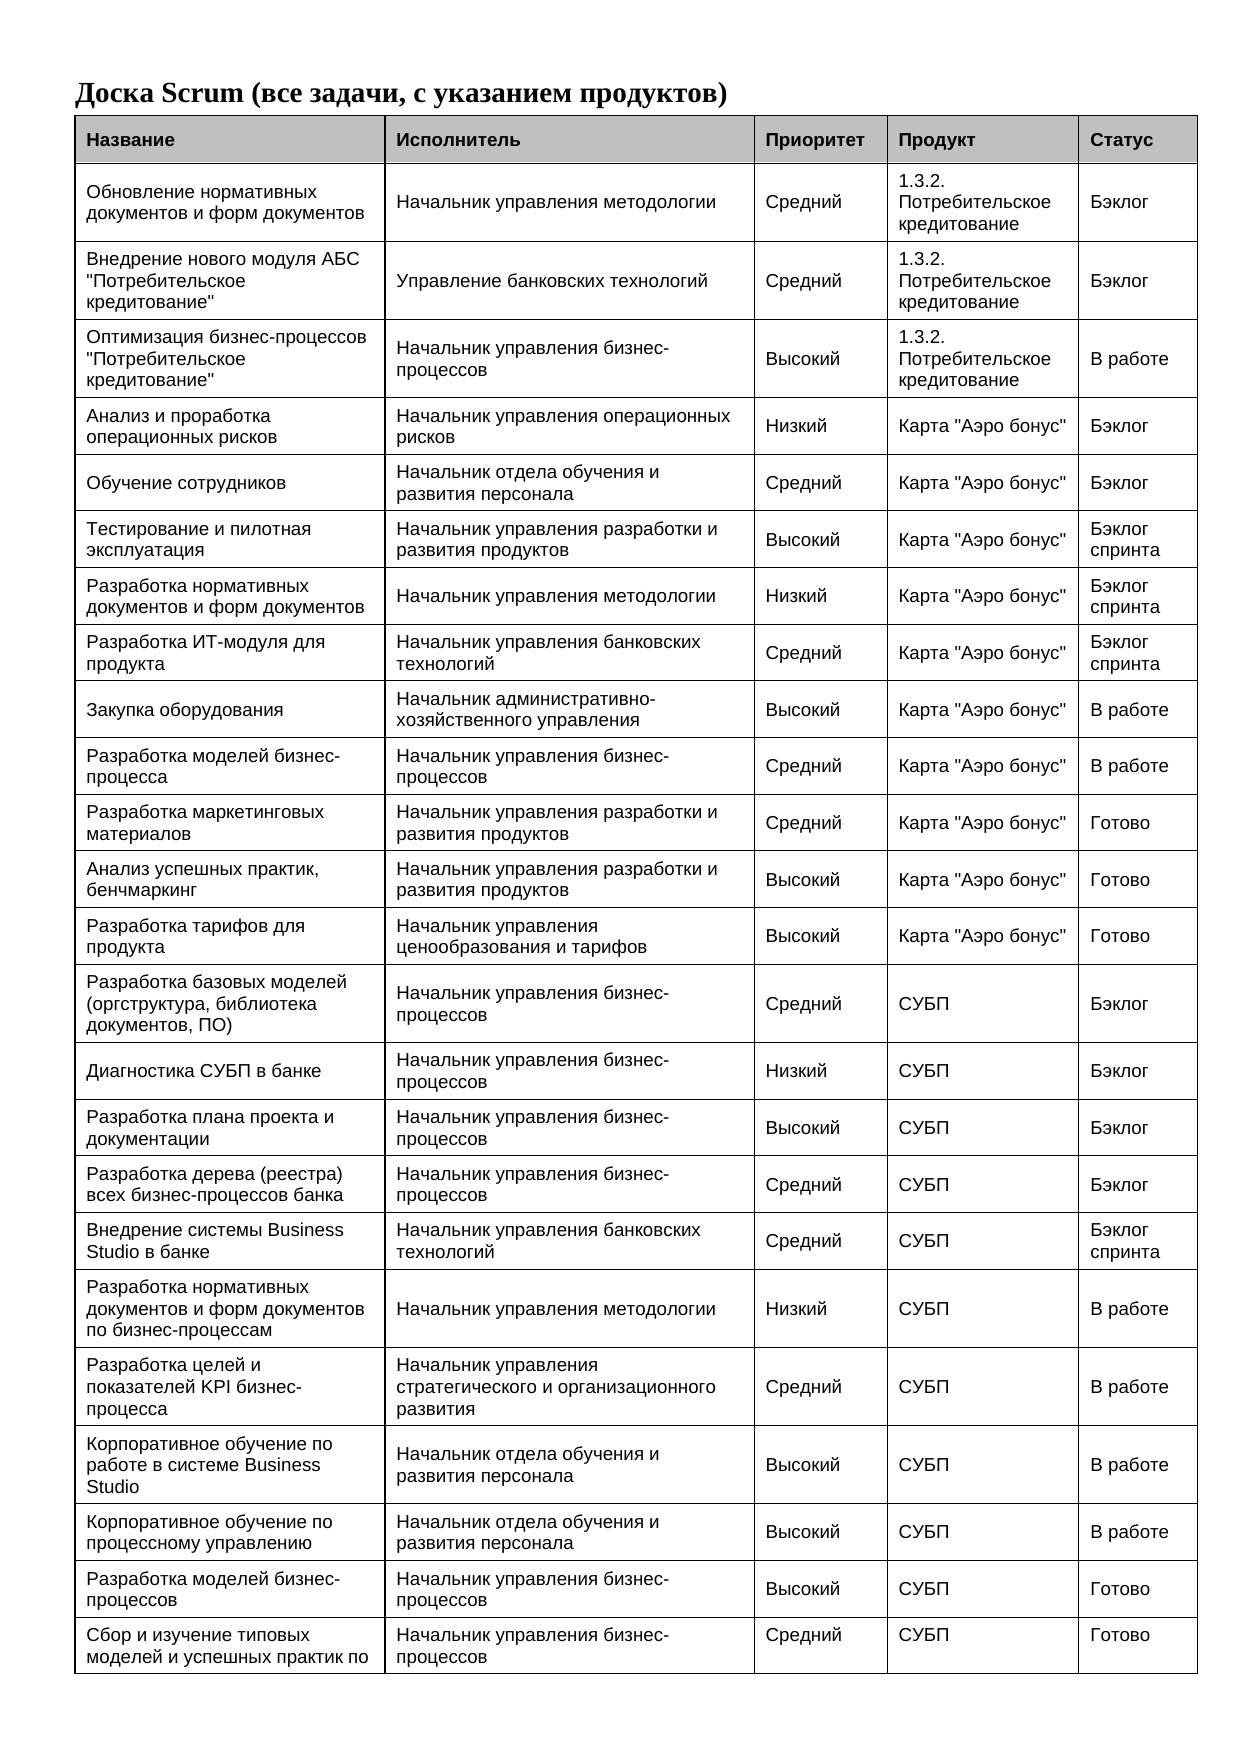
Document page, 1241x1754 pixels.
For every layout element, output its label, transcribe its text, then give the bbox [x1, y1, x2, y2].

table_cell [76, 1618, 384, 1673]
table_cell Тестирование и пилотная эксплуатация [76, 511, 384, 567]
table_header Название [76, 116, 384, 162]
table_cell Низкий [755, 568, 887, 624]
table_cell Начальник управления бизнес-процессов [386, 1100, 754, 1155]
table_cell Готово [1079, 908, 1197, 964]
table_cell Начальник управления разработки и развития продуктов [386, 851, 754, 907]
table_cell Начальник управления методологии [386, 164, 754, 241]
table_cell Высокий [755, 1100, 887, 1155]
table_cell Начальник управления банковских технологий [386, 1213, 754, 1269]
table_header Статус [1079, 116, 1197, 162]
table_cell Средний [755, 1348, 887, 1425]
table_cell Средний [755, 1618, 887, 1673]
table_cell СУБП [888, 1426, 1078, 1503]
table_cell Бэклог [1079, 1043, 1197, 1099]
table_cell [386, 1618, 754, 1673]
table_cell Начальник управления бизнес-процессов [386, 1156, 754, 1212]
table_cell СУБП [888, 1561, 1078, 1617]
table_cell Корпоративное обучение по работе в системе Business Studio [76, 1426, 384, 1503]
table_cell Обновление нормативных документов и форм документов [76, 164, 384, 241]
table_cell В работе [1079, 1348, 1197, 1425]
table_cell Средний [755, 795, 887, 850]
table_cell Высокий [755, 1561, 887, 1617]
table_cell Внедрение нового модуля АБС "Потребительское кредитование" [76, 242, 384, 319]
table_cell Анализ успешных практик, бенчмаркинг [76, 851, 384, 907]
table_cell Разработка целей и показателей KPI бизнес-процесса [76, 1348, 384, 1425]
table_cell Средний [755, 625, 887, 680]
table_cell Высокий [755, 320, 887, 397]
table_cell Карта "Аэро бонус" [888, 398, 1078, 454]
table_cell В работе [1079, 1504, 1197, 1560]
table_cell Разработка моделей бизнес-процессов [76, 1561, 384, 1617]
table_cell Начальник управления бизнес-процессов [386, 1043, 754, 1099]
table_cell Начальник управления ценообразования и тарифов [386, 908, 754, 964]
table_cell СУБП [888, 1348, 1078, 1425]
table_cell СУБП [888, 1156, 1078, 1212]
table_cell Низкий [755, 1043, 887, 1099]
table_cell Бэклог [1079, 965, 1197, 1042]
table_cell 1.3.2. Потребительское кредитование [888, 320, 1078, 397]
table_cell В работе [1079, 1426, 1197, 1503]
table_cell Бэклог спринта [1079, 511, 1197, 567]
table_cell Бэклог спринта [1079, 1213, 1197, 1269]
table_cell Разработка моделей бизнес-процесса [76, 738, 384, 794]
table_cell Готово [1079, 1561, 1197, 1617]
table_cell Карта "Аэро бонус" [888, 568, 1078, 624]
table_cell В работе [1079, 320, 1197, 397]
table_cell Начальник административно-хозяйственного управления [386, 681, 754, 737]
table_cell Готово [1079, 1618, 1197, 1673]
table_cell Высокий [755, 1504, 887, 1560]
table_cell Диагностика СУБП в банке [76, 1043, 384, 1099]
table_cell Средний [755, 164, 887, 241]
table_cell Начальник управления разработки и развития продуктов [386, 795, 754, 850]
table_cell Начальник управления операционных рисков [386, 398, 754, 454]
table_cell В работе [1079, 1270, 1197, 1347]
table_cell Закупка оборудования [76, 681, 384, 737]
table_cell Оптимизация бизнес-процессов "Потребительское кредитование" [76, 320, 384, 397]
table_cell Начальник отдела обучения и развития персонала [386, 1504, 754, 1560]
table_cell Высокий [755, 511, 887, 567]
table_cell В работе [1079, 738, 1197, 794]
table_cell Корпоративное обучение по процессному управлению [76, 1504, 384, 1560]
table_cell СУБП [888, 1100, 1078, 1155]
table_cell 1.3.2. Потребительское кредитование [888, 164, 1078, 241]
table_cell Средний [755, 1156, 887, 1212]
table_cell Готово [1079, 851, 1197, 907]
table_cell Разработка плана проекта и документации [76, 1100, 384, 1155]
table_cell Начальник отдела обучения и развития персонала [386, 455, 754, 510]
table_cell Бэклог спринта [1079, 625, 1197, 680]
table_cell Начальник управления бизнес-процессов [386, 320, 754, 397]
table_cell 1.3.2. Потребительское кредитование [888, 242, 1078, 319]
table_cell Обучение сотрудников [76, 455, 384, 510]
table_cell Средний [755, 242, 887, 319]
table_header Исполнитель [386, 116, 754, 162]
table_cell Бэклог [1079, 398, 1197, 454]
table_cell Бэклог [1079, 1100, 1197, 1155]
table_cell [386, 1561, 754, 1617]
table_cell Разработка нормативных документов и форм документов по бизнес-процессам [76, 1270, 384, 1347]
table_cell Начальник управления банковских технологий [386, 625, 754, 680]
table_cell Низкий [755, 1270, 887, 1347]
table_cell Карта "Аэро бонус" [888, 681, 1078, 737]
table_cell Средний [755, 738, 887, 794]
table_cell Разработка маркетинговых материалов [76, 795, 384, 850]
table_cell Карта "Аэро бонус" [888, 795, 1078, 850]
table_cell Начальник управления бизнес-процессов [386, 738, 754, 794]
table_cell Начальник управления бизнес-процессов [386, 965, 754, 1042]
table_cell Начальник управления методологии [386, 1270, 754, 1347]
table_cell Карта "Аэро бонус" [888, 625, 1078, 680]
table_cell Разработка тарифов для продукта [76, 908, 384, 964]
table_cell Разработка базовых моделей (оргструктура, библиотека документов, ПО) [76, 965, 384, 1042]
table_cell Высокий [755, 851, 887, 907]
table_cell Средний [755, 965, 887, 1042]
table_cell Карта "Аэро бонус" [888, 455, 1078, 510]
table_cell СУБП [888, 1504, 1078, 1560]
table_cell Бэклог спринта [1079, 568, 1197, 624]
table_cell Карта "Аэро бонус" [888, 511, 1078, 567]
table_cell СУБП [888, 1043, 1078, 1099]
table_cell Бэклог [1079, 455, 1197, 510]
table_header Приоритет [755, 116, 887, 162]
table_cell Средний [755, 1213, 887, 1269]
table_cell Управление банковских технологий [386, 242, 754, 319]
table_cell Бэклог [1079, 164, 1197, 241]
text Доска Scrum (все задачи, с указанием продуктов) [75, 75, 1165, 108]
table_cell СУБП [888, 1213, 1078, 1269]
table_cell Низкий [755, 398, 887, 454]
table_cell СУБП [888, 965, 1078, 1042]
table_cell Разработка ИТ-модуля для продукта [76, 625, 384, 680]
table_cell Начальник управления разработки и развития продуктов [386, 511, 754, 567]
table_cell Карта "Аэро бонус" [888, 908, 1078, 964]
table_cell Разработка дерева (реестра) всех бизнес-процессов банка [76, 1156, 384, 1212]
table_cell Начальник управления методологии [386, 568, 754, 624]
table_cell Бэклог [1079, 1156, 1197, 1212]
table_header Продукт [888, 116, 1078, 162]
table_cell Бэклог [1079, 242, 1197, 319]
table_cell Высокий [755, 1426, 887, 1503]
table_cell Карта "Аэро бонус" [888, 851, 1078, 907]
table_cell Средний [755, 455, 887, 510]
table_cell СУБП [888, 1618, 1078, 1673]
table_cell Высокий [755, 908, 887, 964]
table_cell Внедрение системы Business Studio в банке [76, 1213, 384, 1269]
table_cell В работе [1079, 681, 1197, 737]
table_cell СУБП [888, 1270, 1078, 1347]
table_cell Высокий [755, 681, 887, 737]
table_cell Начальник отдела обучения и развития персонала [386, 1426, 754, 1503]
table_cell Разработка нормативных документов и форм документов [76, 568, 384, 624]
table_cell Карта "Аэро бонус" [888, 738, 1078, 794]
table_cell Анализ и проработка операционных рисков [76, 398, 384, 454]
table_cell Начальник управления стратегического и организационного развития [386, 1348, 754, 1425]
table_cell Готово [1079, 795, 1197, 850]
